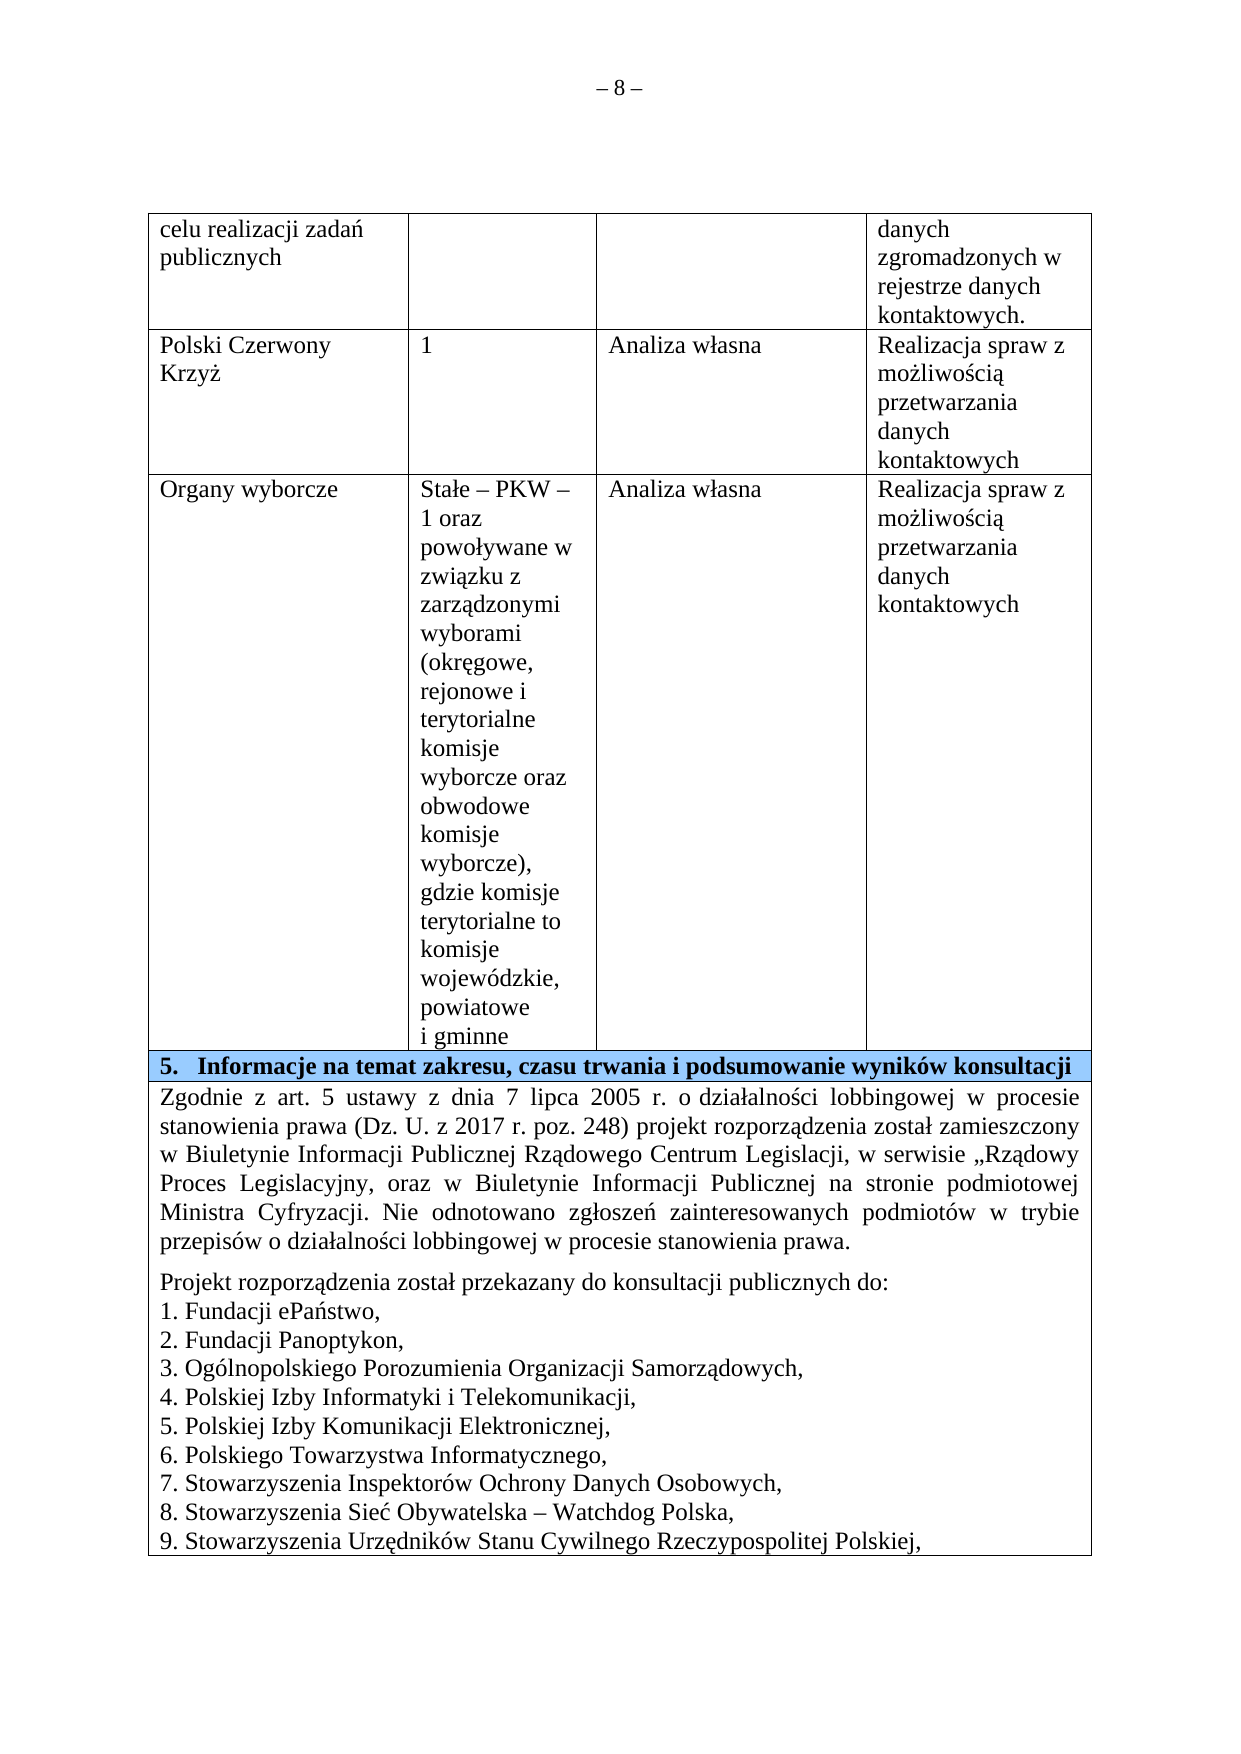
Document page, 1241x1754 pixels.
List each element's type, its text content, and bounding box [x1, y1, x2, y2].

table_cell Polski Czerwony Krzyż [149, 330, 408, 473]
table_cell Analiza własna [597, 475, 866, 1049]
table_cell Realizacja spraw z możliwością przetwarzania danych kontaktowych [867, 330, 1091, 473]
table_cell Analiza własna [597, 330, 866, 473]
table_cell 1 [409, 330, 596, 473]
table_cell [149, 1082, 1091, 1555]
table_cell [409, 214, 596, 329]
table_cell [597, 214, 866, 329]
table_cell Realizacja spraw z możliwością przetwarzania danych kontaktowych [867, 475, 1091, 1049]
table_cell Stałe – PKW – 1 oraz powoływane w związku z zarządzonymi wyborami (okręgowe, rejonowe i terytorialne komisje wyborcze oraz obwodowe komisje wyborcze), gdzie komisje terytorialne to komisje wojewódzkie, powiatowe i gminne [409, 475, 596, 1049]
table_cell Informacje na temat zakresu, czasu trwania i podsumowanie wyników konsultacji [149, 1051, 1091, 1081]
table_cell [867, 214, 1091, 329]
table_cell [149, 214, 408, 329]
table_cell Organy wyborcze [149, 475, 408, 1049]
